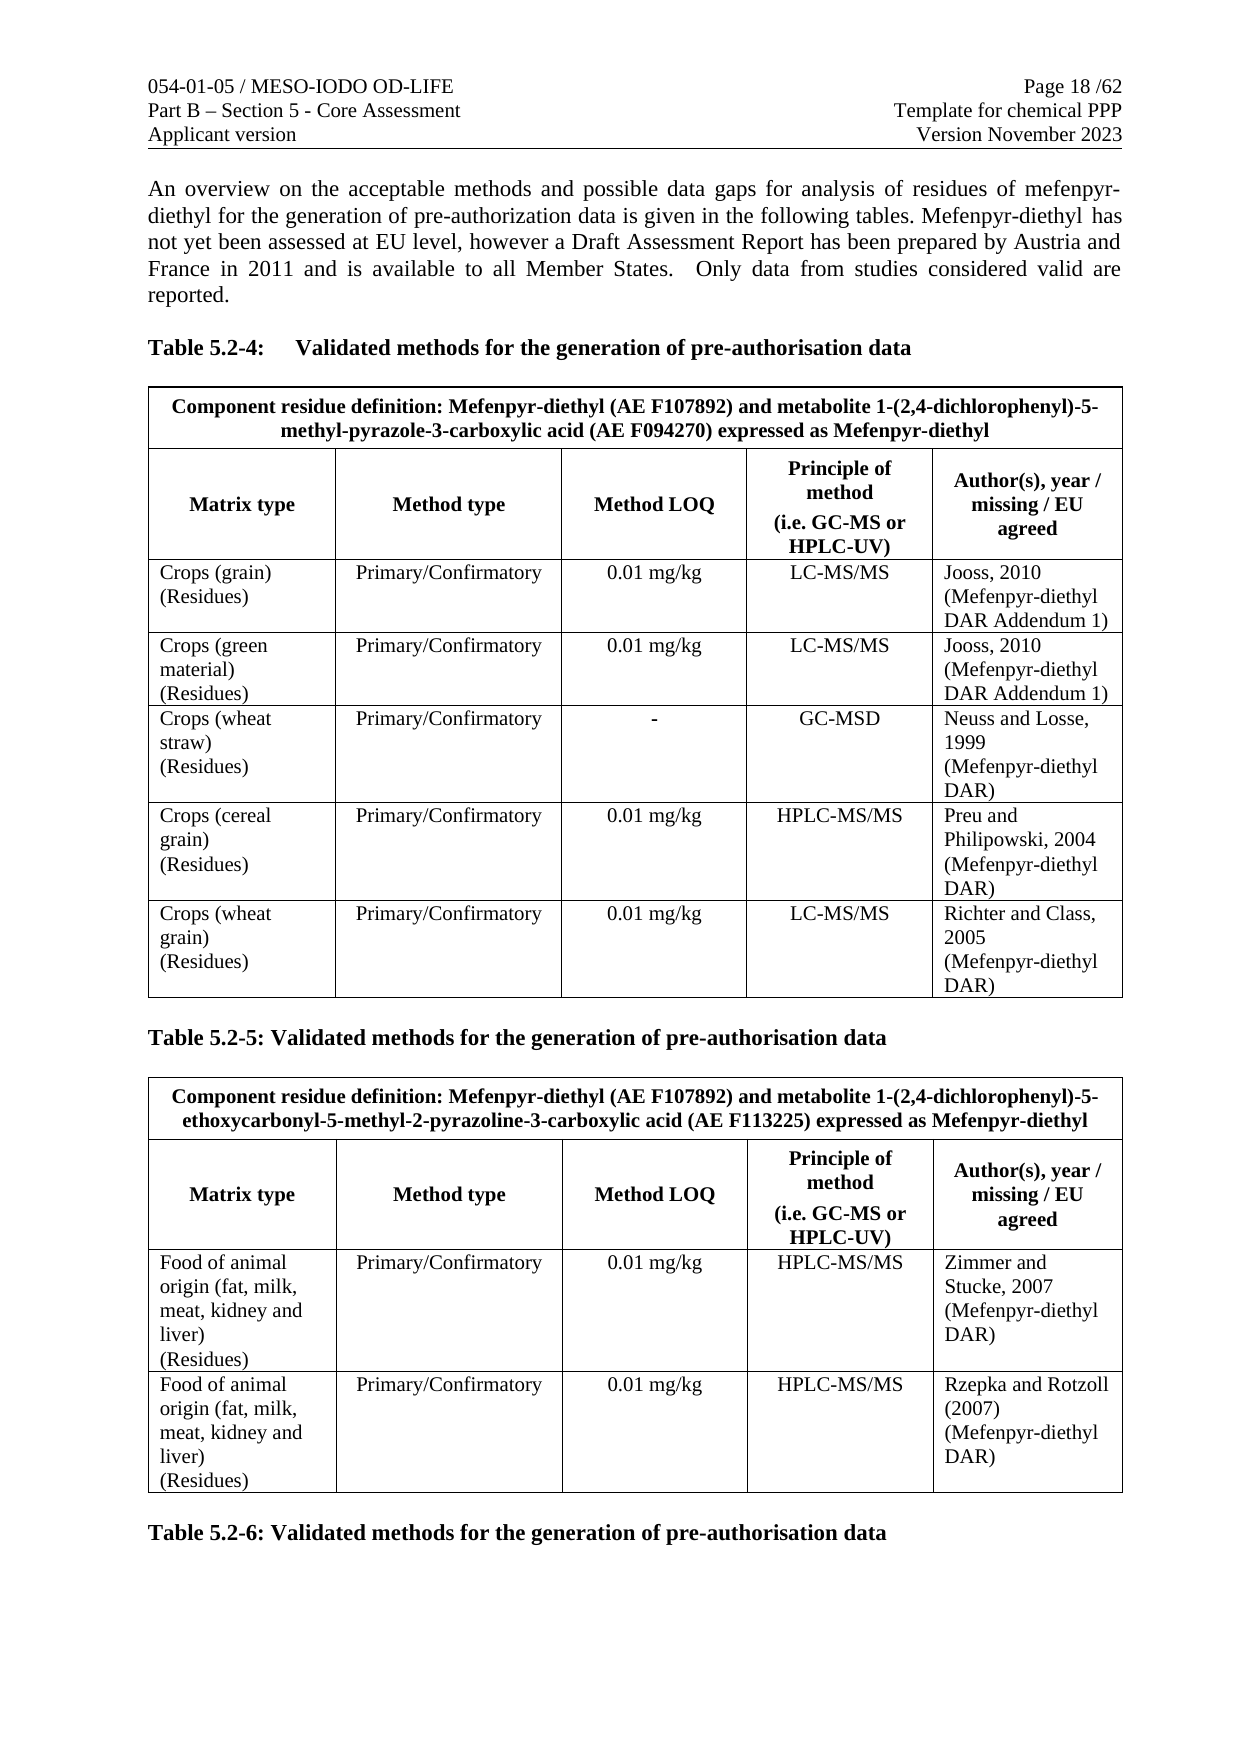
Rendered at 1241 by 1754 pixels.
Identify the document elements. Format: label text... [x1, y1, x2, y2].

table_cell 0.01 mg/kg [562, 901, 746, 997]
table_cell Crops (wheat straw) (Residues) [149, 706, 335, 802]
table_cell Preu and Philipowski, 2004 (Mefenpyr-diethyl DAR) [933, 803, 1122, 899]
table_cell Primary/Confirmatory [337, 1372, 562, 1492]
table_cell Crops (green material) (Residues) [149, 633, 335, 705]
table_cell Matrix type [149, 449, 335, 558]
table_cell Primary/Confirmatory [337, 1250, 562, 1371]
table_cell Primary/Confirmatory [336, 706, 561, 802]
table_cell Principle of method (i.e. GC-MS or HPLC-UV) [747, 449, 932, 558]
table_cell Principle of method (i.e. GC-MS or HPLC-UV) [748, 1140, 933, 1249]
table_cell Method LOQ [562, 449, 746, 558]
table_cell Food of animal origin (fat, milk, meat, kidney and liver) (Residues) [149, 1372, 336, 1492]
table_cell 0.01 mg/kg [563, 1250, 747, 1371]
table_cell LC-MS/MS [747, 901, 932, 997]
table_cell HPLC-MS/MS [748, 1372, 933, 1492]
table_cell Richter and Class, 2005 (Mefenpyr-diethyl DAR) [933, 901, 1122, 997]
table_cell Matrix type [149, 1140, 336, 1249]
table_cell Primary/Confirmatory [336, 803, 561, 899]
table_cell Jooss, 2010 (Mefenpyr-diethyl DAR Addendum 1) [933, 560, 1122, 632]
table_cell GC-MSD [747, 706, 932, 802]
table_cell Crops (wheat grain) (Residues) [149, 901, 335, 997]
table_cell Author(s), year / missing / EU agreed [933, 449, 1122, 558]
table_cell Method type [336, 449, 561, 558]
table_cell Primary/Confirmatory [336, 901, 561, 997]
text Table 5.2-6: Validated methods for the generation of pre-authorisation data [148, 1519, 1122, 1546]
table_cell LC-MS/MS [747, 560, 932, 632]
text Table 5.2-4: Validated methods for the generation of pre-authorisation data [148, 334, 1122, 360]
table_cell 0.01 mg/kg [562, 803, 746, 899]
table_cell LC-MS/MS [747, 633, 932, 705]
table_cell Crops (cereal grain) (Residues) [149, 803, 335, 899]
table_header Component residue definition: Mefenpyr-diethyl (AE F107892) and metabolite 1-(2,4-dichlorophenyl)-5-methyl-pyrazole-3-carboxylic acid (AE F094270) expressed as Mefenpyr-diethyl [149, 388, 1122, 448]
table_cell HPLC-MS/MS [747, 803, 932, 899]
table_cell Method LOQ [563, 1140, 747, 1249]
table_cell Crops (grain) (Residues) [149, 560, 335, 632]
text An overview on the acceptable methods and possible data gaps for analysis of residues of mefenpyr-diethyl for the generation of pre-authorization data is given in the following tables. Mefenpyr-diethyl has not yet been assessed at EU level, however a Draft Assessment Report has been prepared by Austria and France in 2011 and is available to all Member States. Only data from studies considered valid are reported. [148, 176, 1122, 307]
table_cell Zimmer and Stucke, 2007 (Mefenpyr-diethyl DAR) [934, 1250, 1122, 1371]
table_cell HPLC-MS/MS [748, 1250, 933, 1371]
table_cell Jooss, 2010 (Mefenpyr-diethyl DAR Addendum 1) [933, 633, 1122, 705]
table_cell 0.01 mg/kg [563, 1372, 747, 1492]
table_cell Author(s), year / missing / EU agreed [934, 1140, 1122, 1249]
table_cell Primary/Confirmatory [336, 560, 561, 632]
table_cell - [562, 706, 746, 802]
table_cell 0.01 mg/kg [562, 633, 746, 705]
table_cell Rzepka and Rotzoll (2007) (Mefenpyr-diethyl DAR) [934, 1372, 1122, 1492]
table_cell Primary/Confirmatory [336, 633, 561, 705]
table_cell Method type [337, 1140, 562, 1249]
text Table 5.2-5: Validated methods for the generation of pre-authorisation data [148, 1024, 1122, 1051]
table_header Component residue definition: Mefenpyr-diethyl (AE F107892) and metabolite 1-(2,4-dichlorophenyl)-5-ethoxycarbonyl-5-methyl-2-pyrazoline-3-carboxylic acid (AE F113225) expressed as Mefenpyr-diethyl [149, 1078, 1122, 1139]
table_cell 0.01 mg/kg [562, 560, 746, 632]
table_cell Food of animal origin (fat, milk, meat, kidney and liver) (Residues) [149, 1250, 336, 1371]
table_cell Neuss and Losse, 1999 (Mefenpyr-diethyl DAR) [933, 706, 1122, 802]
